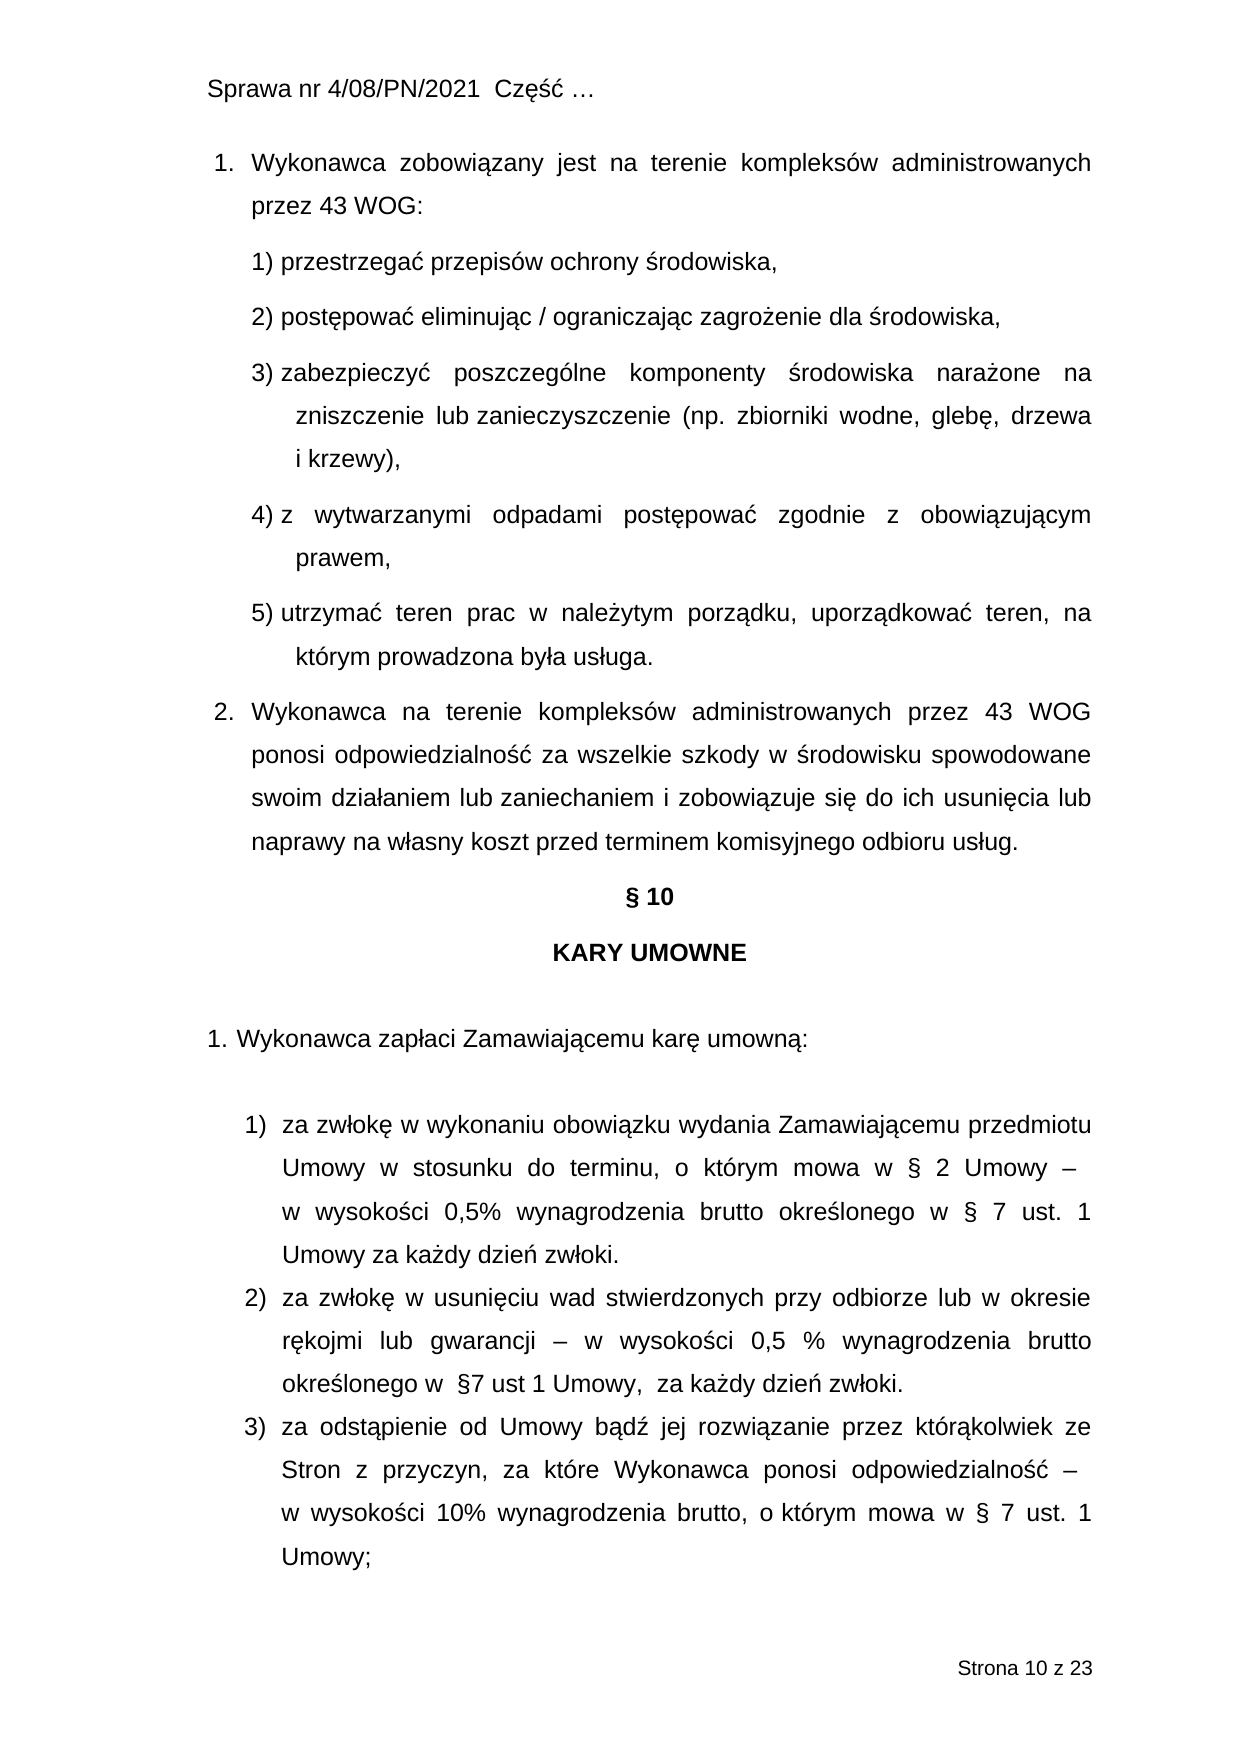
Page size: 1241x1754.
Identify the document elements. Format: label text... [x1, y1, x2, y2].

list Wykonawca zapłaci Zamawiającemu karę umowną: [207, 1024, 1092, 1053]
list za odstąpienie od Umowy bądź jej rozwiązanie przez którąkolwiek ze Stron z przyczyn, za które Wykonawca ponosi odpowiedzialność – w wysokości 10% wynagrodzenia brutto, o którym mowa w § 7 ust. 1 Umowy; [244, 1412, 1092, 1570]
list z wytwarzanymi odpadami postępować zgodnie z obowiązującym prawem, [251, 499, 1092, 571]
list za zwłokę w usunięciu wad stwierdzonych przy odbiorze lub w okresie rękojmi lub gwarancji – w wysokości 0,5 % wynagrodzenia brutto określonego w §7 ust 1 Umowy, za każdy dzień zwłoki. [244, 1283, 1092, 1398]
list przestrzegać przepisów ochrony środowiska, [251, 246, 1092, 275]
text § 10 [207, 882, 1092, 911]
list utrzymać teren prac w należytym porządku, uporządkować teren, na którym prowadzona była usługa. [251, 598, 1092, 670]
list za zwłokę w wykonaniu obowiązku wydania Zamawiającemu przedmiotu Umowy w stosunku do terminu, o którym mowa w § 2 Umowy – w wysokości 0,5% wynagrodzenia brutto określonego w § 7 ust. 1 Umowy za każdy dzień zwłoki. [244, 1110, 1092, 1268]
list Wykonawca zobowiązany jest na terenie kompleksów administrowanych przez 43 WOG: [214, 148, 1092, 219]
list Wykonawca na terenie kompleksów administrowanych przez 43 WOG ponosi odpowiedzialność za wszelkie szkody w środowisku spowodowane swoim działaniem lub zaniechaniem i zobowiązuje się do ich usunięcia lub naprawy na własny koszt przed terminem komisyjnego odbioru usług. [214, 697, 1092, 855]
text KARY UMOWNE [207, 938, 1092, 966]
list zabezpieczyć poszczególne komponenty środowiska narażone na zniszczenie lub zanieczyszczenie (np. zbiorniki wodne, glebę, drzewa i krzewy), [251, 358, 1092, 473]
list postępować eliminując / ograniczając zagrożenie dla środowiska, [251, 302, 1092, 331]
